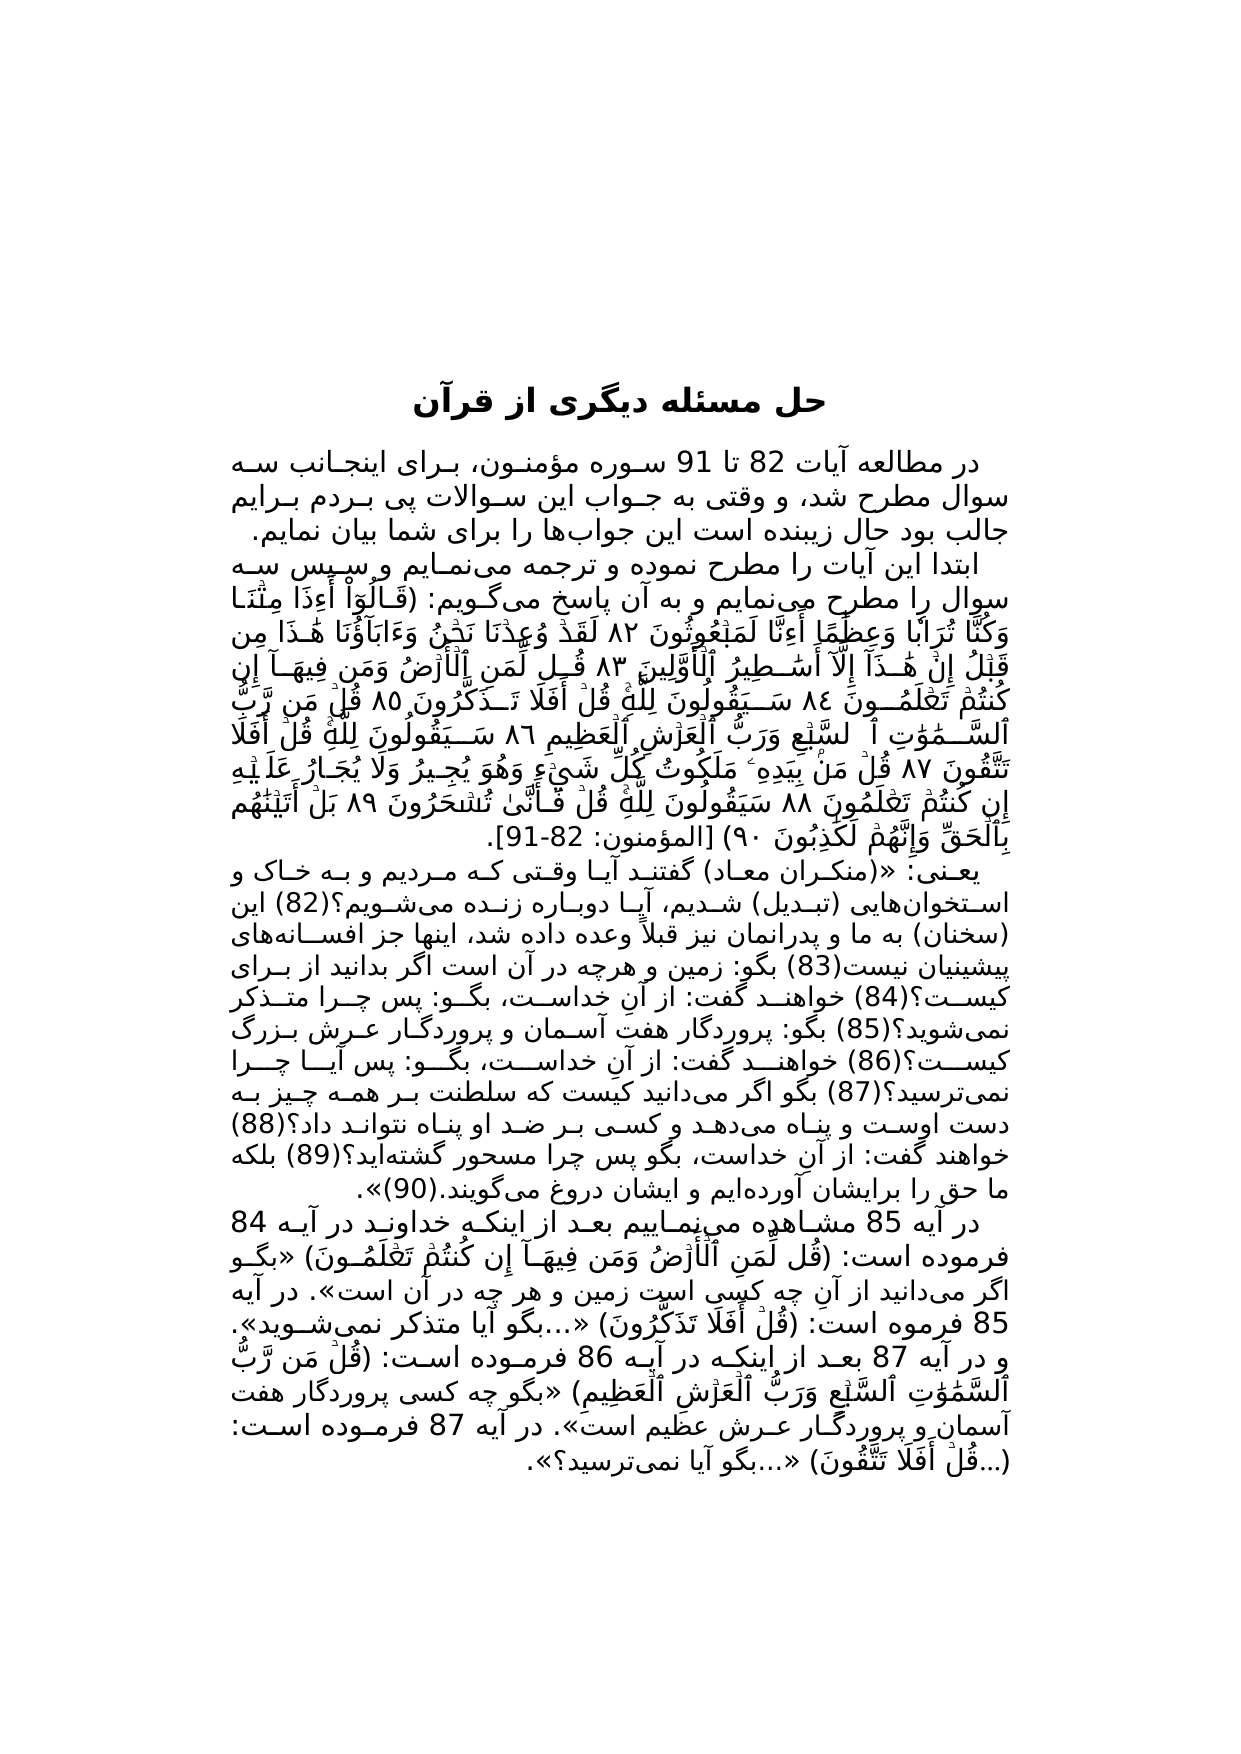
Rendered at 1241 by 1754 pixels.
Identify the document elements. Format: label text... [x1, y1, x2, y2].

text ابتدا این آیات را مطرح نموده و ترجمه می‌نمایم و سپس سه سوال را مطرح می‌نمایم و به آن پاسخ می‌گویم: ﴿قَالُوٓاْ أَءِذَا مِتۡنَا وَكُنَّا تُرَابٗا وَعِظَٰمًا أَءِنَّا لَمَبۡعُوثُونَ ٨٢ لَقَدۡ وُعِدۡنَا نَحۡنُ وَءَابَآؤُنَا هَٰذَا مِن قَبۡلُ إِنۡ هَٰذَآ إِلَّآ أَسَٰطِيرُ ٱلۡأَوَّلِينَ ٨٣ قُل لِّمَنِ ٱلۡأَرۡضُ وَمَن فِيهَآ إِن كُنتُمۡ تَعۡلَمُونَ ٨٤ سَيَقُولُونَ لِلَّهِۚ قُلۡ أَفَلَا تَذَكَّرُونَ ٨٥ قُلۡ مَن رَّبُّ ٱلسَّمَٰوَٰتِ ٱلسَّبۡعِ وَرَبُّ ٱلۡعَرۡشِ ٱلۡعَظِيمِ ٨٦ سَيَقُولُونَ لِلَّهِۚ قُلۡ أَفَلَا تَتَّقُونَ ٨٧ قُلۡ مَنۢ بِيَدِهِۦ مَلَكُوتُ كُلِّ شَيۡءٖ وَهُوَ يُجِيرُ وَلَا يُجَارُ عَلَيۡهِ إِن كُنتُمۡ تَعۡلَمُونَ ٨٨ سَيَقُولُونَ لِلَّهِۚ قُلۡ فَأَنَّىٰ تُسۡحَرُونَ ٨٩ بَلۡ أَتَيۡنَٰهُم بِٱلۡحَقِّ وَإِنَّهُمۡ لَكَٰذِبُونَ ٩٠﴾ [المؤمنون: 82-91]. [230, 547, 1010, 853]
text یعنی: «(منکران معاد) گفتند آیا وقتی که مردیم و به خاک و استخوان‌هایی (تبدیل) شدیم، آیا دوباره زنده می‌شویم؟(82) این (سخنان) به ما و پدرانمان نیز قبلاً وعده داده شد، اینها جز افسانه‌های پیشینیان نیست(83) بگو: زمین و هرچه در آن است اگر بدانید از برای کیست؟(84) خواهند گفت: از آنِ خداست، بگو: پس چرا متذکر نمی‌شوید؟(85) بگو: پروردگار هفت آسمان و پروردگار عرش بزرگ کیست؟(86) خواهند گفت: از آنِ خداست، بگو: پس آیا چرا نمی‌ترسید؟(87) بگو اگر می‌دانید کیست که سلطنت بر همه چیز به دست اوست و پناه می‌دهد و کسی بر ضد او پناه نتواند داد؟(88) خواهند گفت: از آنِ خداست، بگو پس چرا مسحور گشته‌اید؟(89) بلکه ما حق را برایشان آورده‌ایم و ایشان دروغ می‌گویند.(90)». [230, 853, 1010, 1205]
text در آیه 85 مشاهده می‌نماییم بعد از اینکه خداوند در آیه 84 فرموده است: ﴿قُل لِّمَنِ ٱلۡأَرۡضُ وَمَن فِيهَآ إِن كُنتُمۡ تَعۡلَمُونَ﴾ «بگو اگر می‌دانید از آنِ چه کسی است زمین و هر چه در آن است». در آیه 85 فرموه است: ﴿قُلۡ أَفَلَا تَذَكَّرُونَ﴾ «...بگو آیا متذکر نمی‌شوید». و در آیه 87 بعد از اینکه در آیه 86 فرموده است: ﴿قُلۡ مَن رَّبُّ ٱلسَّمَٰوَٰتِ ٱلسَّبۡعِ وَرَبُّ ٱلۡعَرۡشِ ٱلۡعَظِيمِ﴾ «بگو چه کسی پروردگار هفت آسمان و پروردگار عرش عظیم است». در آیه 87 فرموده است: ﴿...قُلۡ أَفَلَا تَتَّقُونَ﴾ «...بگو آیا نمی‌ترسید؟». [230, 1205, 1010, 1477]
text در مطالعه آیات 82 تا 91 سوره مؤمنون، برای اینجانب سه سوال مطرح شد، و وقتی به جواب این سوالات پی بردم برایم جالب بود حال زیبنده است این جواب‌ها را برای شما بیان نمایم. [230, 446, 1010, 547]
text حل مسئله دیگری از قرآن [230, 382, 1010, 421]
